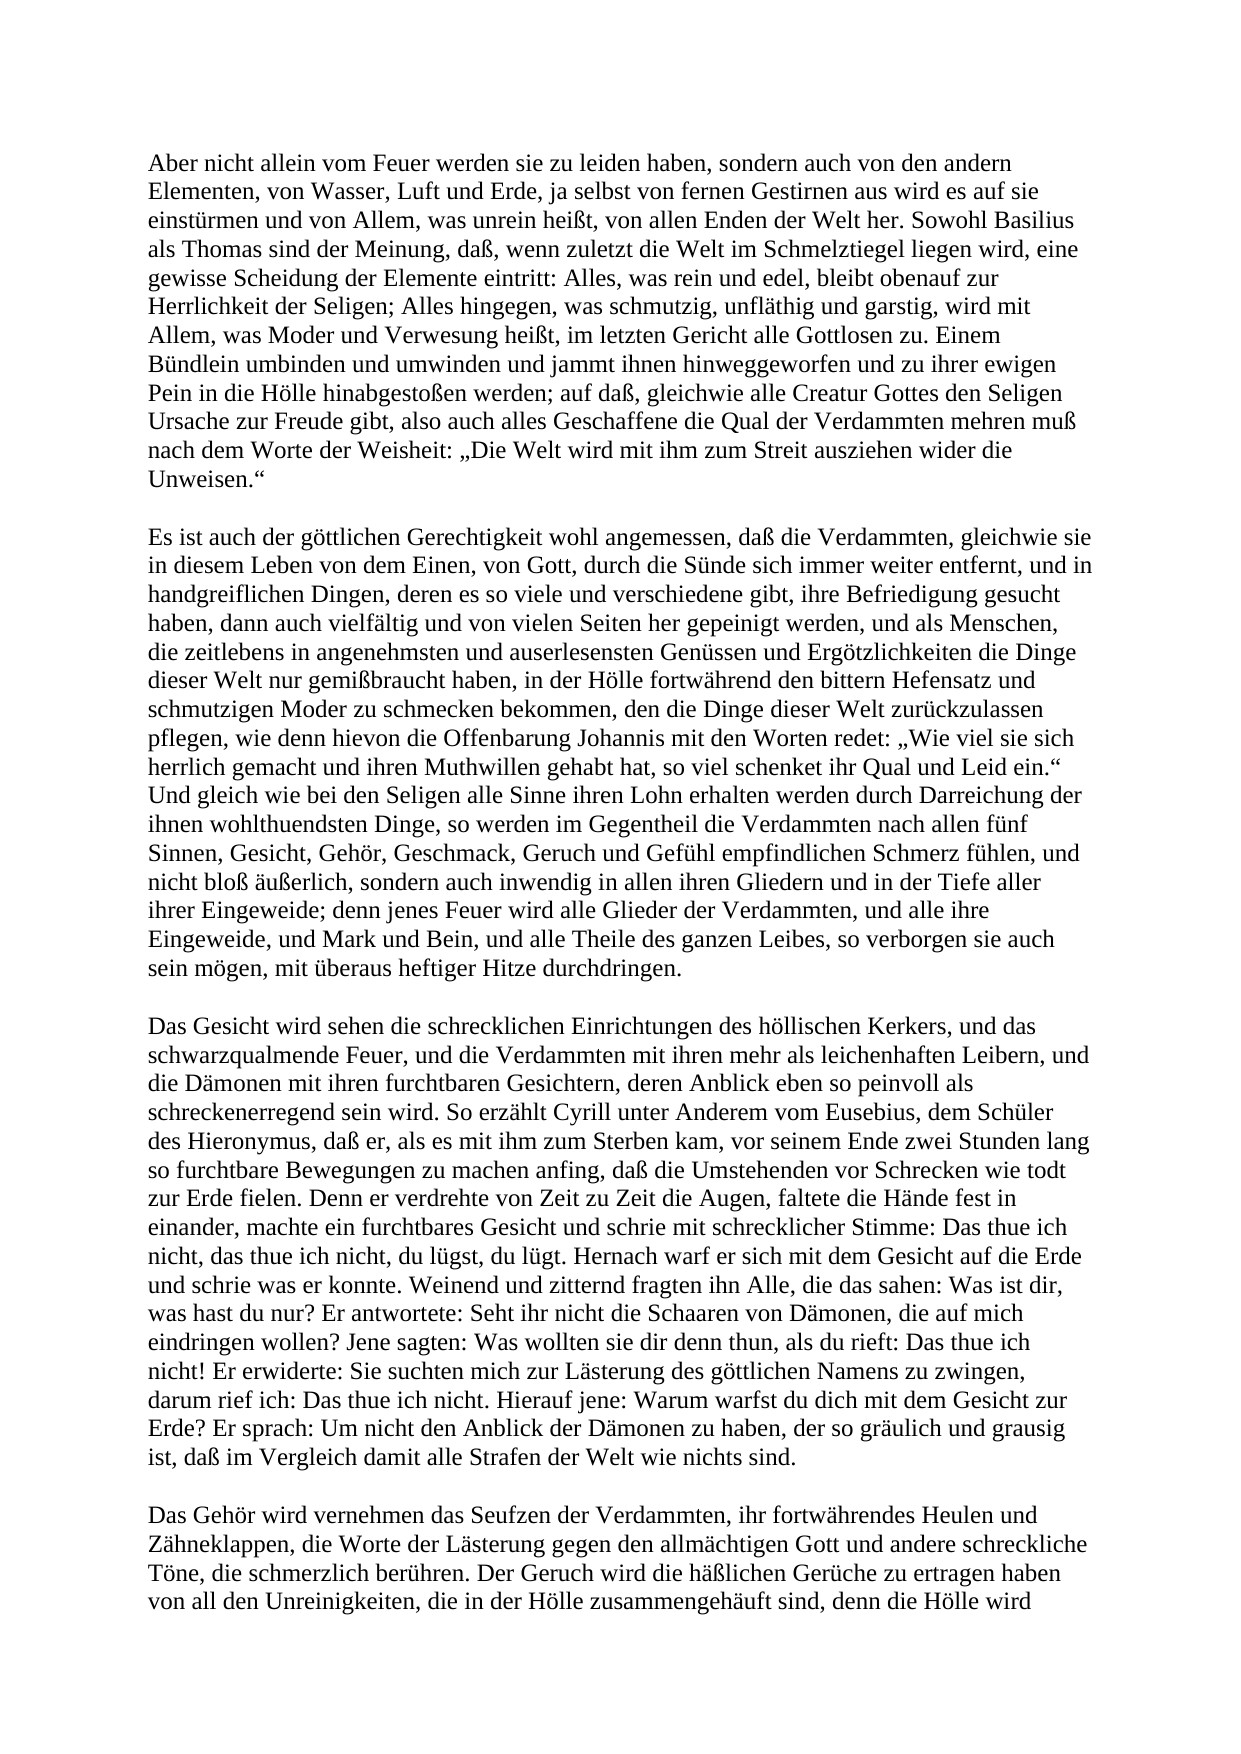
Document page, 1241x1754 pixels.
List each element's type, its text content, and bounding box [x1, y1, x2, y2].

text Es ist auch der göttlichen Gerechtigkeit wohl angemessen, daß die Verdammten, gleichwie sie in diesem Leben von dem Einen, von Gott, durch die Sünde sich immer weiter entfernt, und in handgreiflichen Dingen, deren es so viele und verschiedene gibt, ihre Befriedigung gesucht haben, dann auch vielfältig und von vielen Seiten her gepeinigt werden, und als Menschen, die zeitlebens in angenehmsten und auserlesensten Genüssen und Ergötzlichkeiten die Dinge dieser Welt nur gemißbraucht haben, in der Hölle fortwährend den bittern Hefensatz und schmutzigen Moder zu schmecken bekommen, den die Dinge dieser Welt zurückzulassen pflegen, wie denn hievon die Offenbarung Johannis mit den Worten redet: „Wie viel sie sich herrlich gemacht und ihren Muthwillen gehabt hat, so viel schenket ihr Qual und Leid ein.“ Und gleich wie bei den Seligen alle Sinne ihren Lohn erhalten werden durch Darreichung der ihnen wohlthuendsten Dinge, so werden im Gegentheil die Verdammten nach allen fünf Sinnen, Gesicht, Gehör, Geschmack, Geruch und Gefühl empfindlichen Schmerz fühlen, und nicht bloß äußerlich, sondern auch inwendig in allen ihren Gliedern und in der Tiefe aller ihrer Eingeweide; denn jenes Feuer wird alle Glieder der Verdammten, und alle ihre Eingeweide, und Mark und Bein, und alle Theile des ganzen Leibes, so verborgen sie auch sein mögen, mit überaus heftiger Hitze durchdringen. [148, 522, 1093, 982]
text Das Gesicht wird sehen die schrecklichen Einrichtungen des höllischen Kerkers, und das schwarzqualmende Feuer, und die Verdammten mit ihren mehr als leichenhaften Leibern, und die Dämonen mit ihren furchtbaren Gesichtern, deren Anblick eben so peinvoll als schreckenerregend sein wird. So erzählt Cyrill unter Anderem vom Eusebius, dem Schüler des Hieronymus, daß er, als es mit ihm zum Sterben kam, vor seinem Ende zwei Stunden lang so furchtbare Bewegungen zu machen anfing, daß die Umstehenden vor Schrecken wie todt zur Erde fielen. Denn er verdrehte von Zeit zu Zeit die Augen, faltete die Hände fest in einander, machte ein furchtbares Gesicht und schrie mit schrecklicher Stimme: Das thue ich nicht, das thue ich nicht, du lügst, du lügt. Hernach warf er sich mit dem Gesicht auf die Erde und schrie was er konnte. Weinend und zitternd fragten ihn Alle, die das sahen: Was ist dir, was hast du nur? Er antwortete: Seht ihr nicht die Schaaren von Dämonen, die auf mich eindringen wollen? Jene sagten: Was wollten sie dir denn thun, als du rieft: Das thue ich nicht! Er erwiderte: Sie suchten mich zur Lästerung des göttlichen Namens zu zwingen, darum rief ich: Das thue ich nicht. Hierauf jene: Warum warfst du dich mit dem Gesicht zur Erde? Er sprach: Um nicht den Anblick der Dämonen zu haben, der so gräulich und grausig ist, daß im Vergleich damit alle Strafen der Welt wie nichts sind. [148, 1011, 1093, 1471]
text Aber nicht allein vom Feuer werden sie zu leiden haben, sondern auch von den andern Elementen, von Wasser, Luft und Erde, ja selbst von fernen Gestirnen aus wird es auf sie einstürmen und von Allem, was unrein heißt, von allen Enden der Welt her. Sowohl Basilius als Thomas sind der Meinung, daß, wenn zuletzt die Welt im Schmelztiegel liegen wird, eine gewisse Scheidung der Elemente eintritt: Alles, was rein und edel, bleibt obenauf zur Herrlichkeit der Seligen; Alles hingegen, was schmutzig, unfläthig und garstig, wird mit Allem, was Moder und Verwesung heißt, im letzten Gericht alle Gottlosen zu. Einem Bündlein umbinden und umwinden und jammt ihnen hinweggeworfen und zu ihrer ewigen Pein in die Hölle hinabgestoßen werden; auf daß, gleichwie alle Creatur Gottes den Seligen Ursache zur Freude gibt, also auch alles Geschaffene die Qual der Verdammten mehren muß nach dem Worte der Weisheit: „Die Welt wird mit ihm zum Streit ausziehen wider die Unweisen.“ [148, 148, 1093, 493]
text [148, 1500, 1093, 1615]
